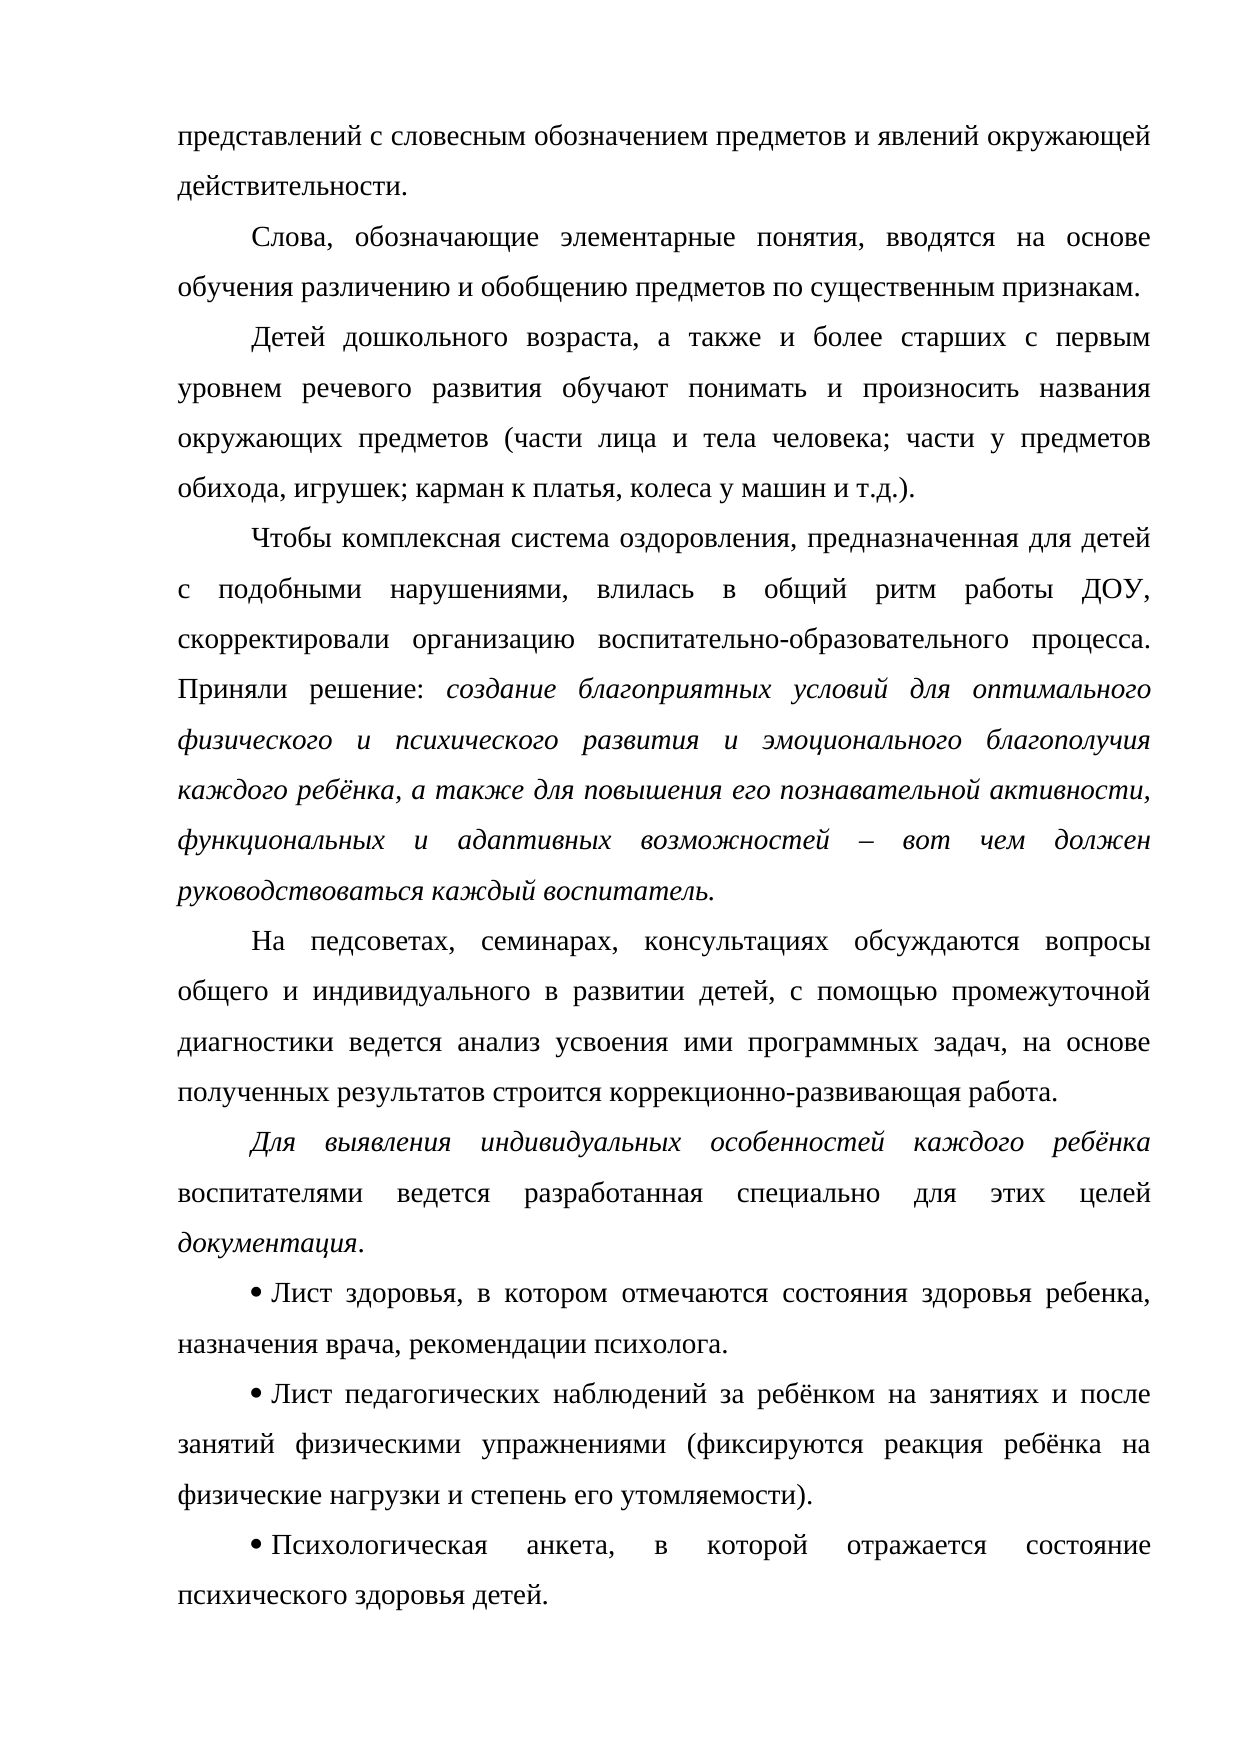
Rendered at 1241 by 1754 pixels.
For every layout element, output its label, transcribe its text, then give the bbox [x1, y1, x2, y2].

text Слова, обозначающие элементарные понятия, вводятся на основе обучения различению и обобщению предметов по существенным признакам. [177, 219, 1152, 303]
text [177, 118, 1152, 202]
list Психологическая анкета, в которой отражается состояние психического здоровья детей. [177, 1527, 1152, 1611]
text Чтобы комплексная система оздоровления, предназначенная для детей с подобными нарушениями, влилась в общий ритм работы ДОУ, скорректировали организацию воспитательно-образовательного процесса. Приняли решение: создание благоприятных условий для оптимального физического и психического развития и эмоционального благополучия каждого ребёнка, а также для повышения его познавательной активности, функциональных и адаптивных возможностей – вот чем должен руководствоваться каждый воспитатель. [177, 521, 1152, 906]
list Лист педагогических наблюдений за ребёнком на занятиях и после занятий физическими упражнениями (фиксируются реакция ребёнка на физические нагрузки и степень его утомляемости). [177, 1376, 1152, 1510]
text Для выявления индивидуальных особенностей каждого ребёнка воспитателями ведется разработанная специально для этих целей документация. [177, 1124, 1152, 1258]
text На педсоветах, семинарах, консультациях обсуждаются вопросы общего и индивидуального в развитии детей, с помощью промежуточной диагностики ведется анализ усвоения ими программных задач, на основе полученных результатов строится коррекционно-развивающая работа. [177, 923, 1152, 1108]
text Детей дошкольного возраста, а также и более старших с первым уровнем речевого развития обучают понимать и произносить названия окружающих предметов (части лица и тела человека; части у предметов обихода, игрушек; карман к платья, колеса у машин и т.д.). [177, 319, 1152, 504]
list Лист здоровья, в котором отмечаются состояния здоровья ребенка, назначения врача, рекомендации психолога. [177, 1275, 1152, 1359]
